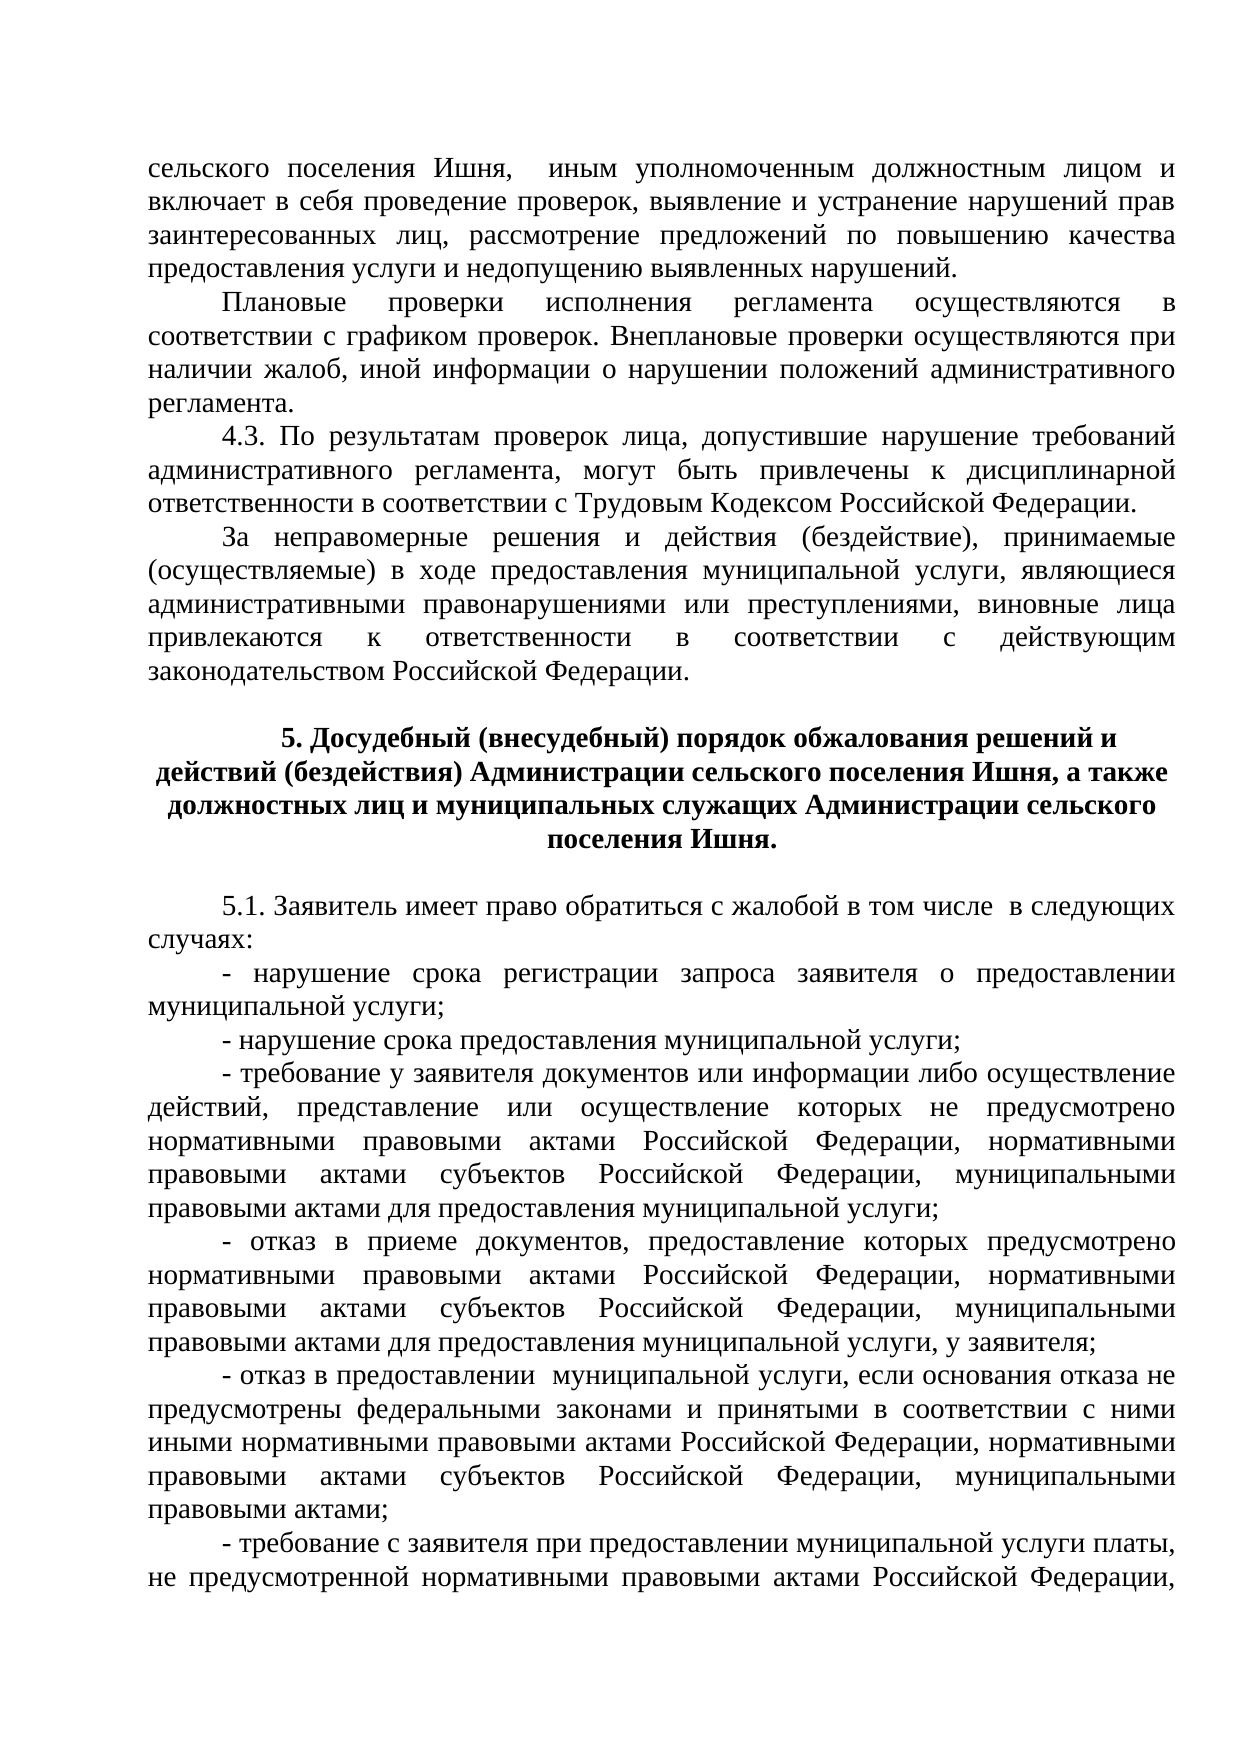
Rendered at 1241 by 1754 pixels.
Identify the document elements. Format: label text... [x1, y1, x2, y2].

text - нарушение срока предоставления муниципальной услуги; [148, 1022, 1177, 1056]
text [148, 150, 1177, 284]
text - требование у заявителя документов или информации либо осуществление действий, представление или осуществление которых не предусмотрено нормативными правовыми актами Российской Федерации, нормативными правовыми актами субъектов Российской Федерации, муниципальными правовыми актами для предоставления муниципальной услуги; [148, 1056, 1177, 1223]
text 5.1. Заявитель имеет право обратиться с жалобой в том числе в следующих случаях: [148, 888, 1177, 955]
text - отказ в приеме документов, предоставление которых предусмотрено нормативными правовыми актами Российской Федерации, нормативными правовыми актами субъектов Российской Федерации, муниципальными правовыми актами для предоставления муниципальной услуги, у заявителя; [148, 1223, 1177, 1357]
text Плановые проверки исполнения регламента осуществляются в соответствии с графиком проверок. Внеплановые проверки осуществляются при наличии жалоб, иной информации о нарушении положений административного регламента. [148, 284, 1177, 418]
text За неправомерные решения и действия (бездействие), принимаемые (осуществляемые) в ходе предоставления муниципальной услуги, являющиеся административными правонарушениями или преступлениями, виновные лица привлекаются к ответственности в соответствии с действующим законодательством Российской Федерации. [148, 519, 1177, 687]
text - отказ в предоставлении муниципальной услуги, если основания отказа не предусмотрены федеральными законами и принятыми в соответствии с ними иными нормативными правовыми актами Российской Федерации, нормативными правовыми актами субъектов Российской Федерации, муниципальными правовыми актами; [148, 1357, 1177, 1525]
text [148, 1525, 1177, 1592]
text 5. Досудебный (внесудебный) порядок обжалования решений и действий (бездействия) Администрации сельского поселения Ишня, а также должностных лиц и муниципальных служащих Администрации сельского поселения Ишня. [148, 720, 1177, 854]
text - нарушение срока регистрации запроса заявителя о предоставлении муниципальной услуги; [148, 955, 1177, 1022]
text 4.3. По результатам проверок лица, допустившие нарушение требований административного регламента, могут быть привлечены к дисциплинарной ответственности в соответствии с Трудовым Кодексом Российской Федерации. [148, 418, 1177, 519]
